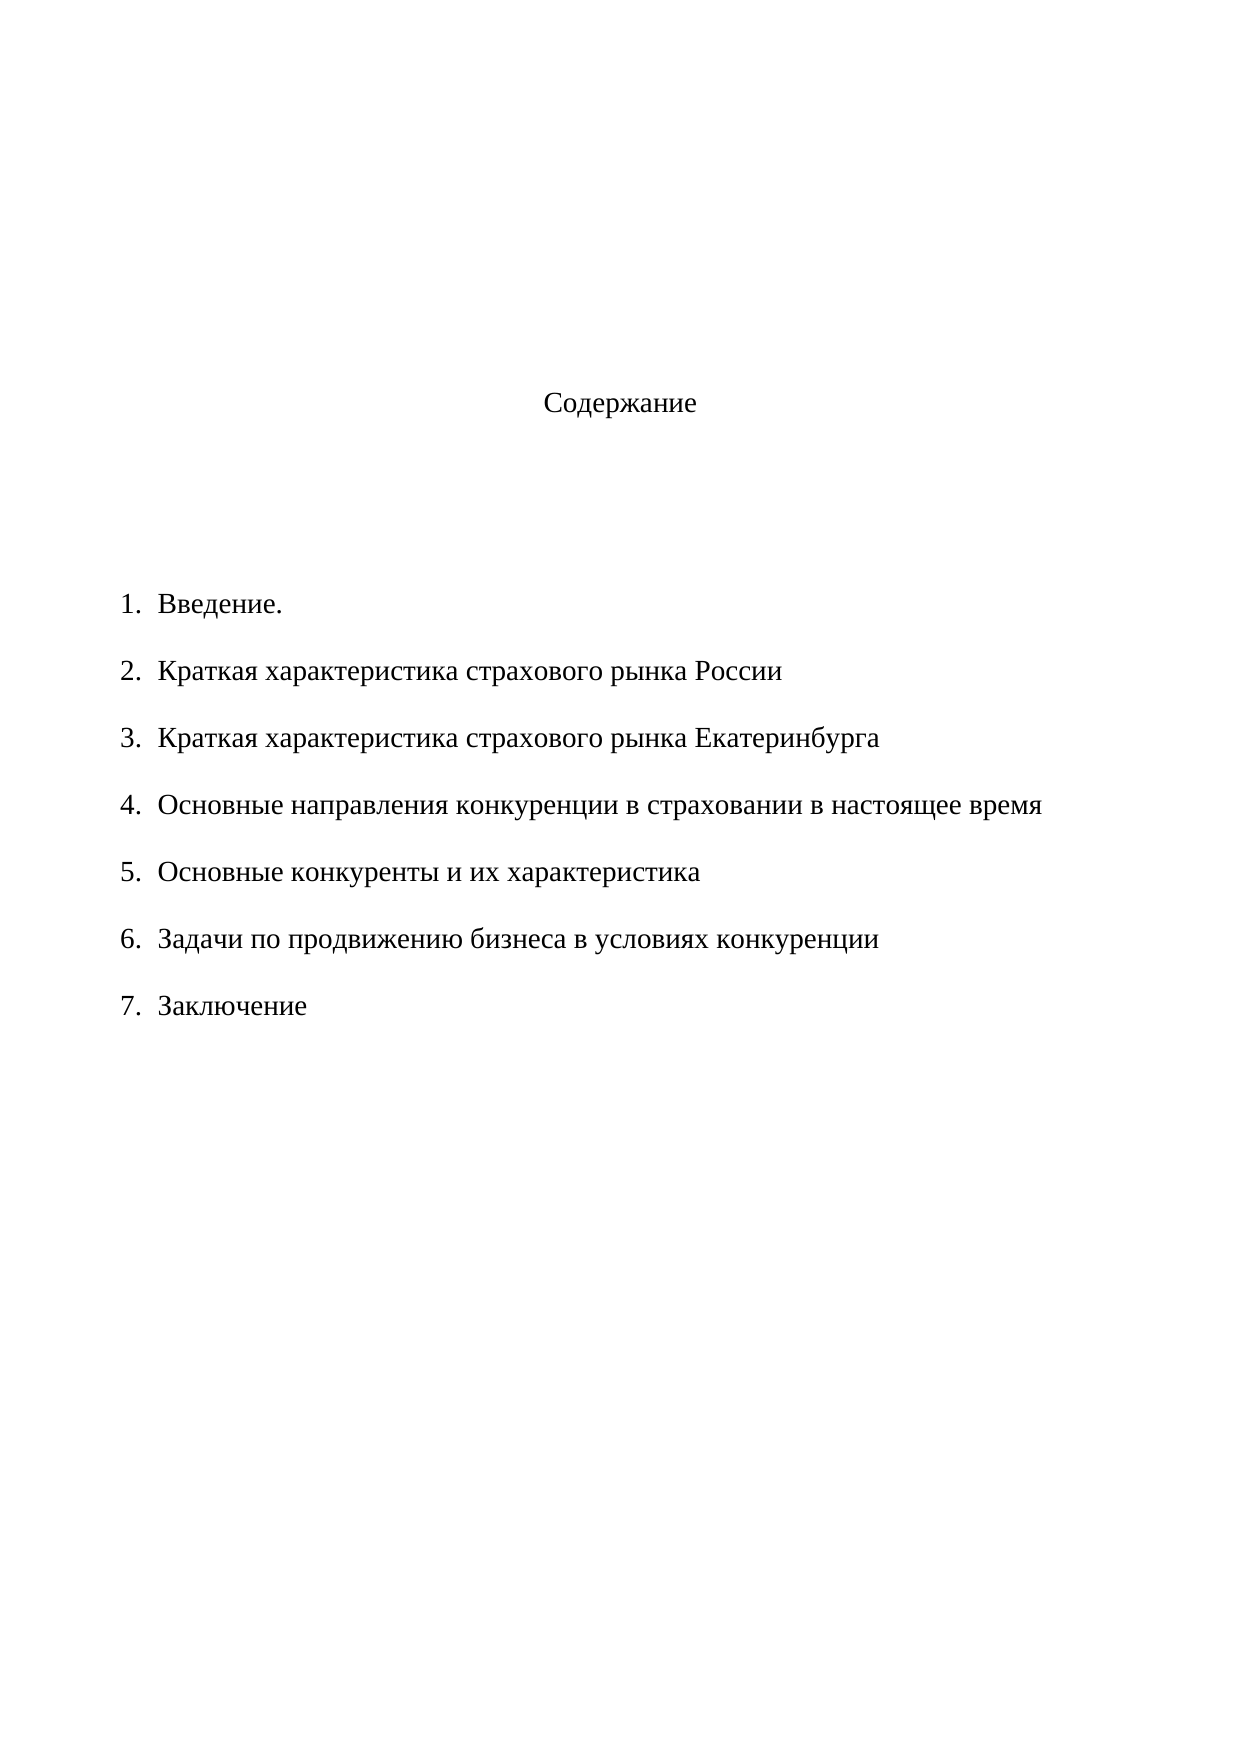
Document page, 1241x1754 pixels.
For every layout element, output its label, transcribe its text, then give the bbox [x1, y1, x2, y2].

list Заключение [120, 988, 1120, 1022]
list Основные направления конкуренции в страховании в настоящее время [120, 787, 1120, 821]
list Краткая характеристика страхового рынка Екатеринбурга [120, 720, 1120, 754]
text Содержание [120, 385, 1120, 418]
list Задачи по продвижению бизнеса в условиях конкуренции [120, 921, 1120, 955]
list Краткая характеристика страхового рынка России [120, 653, 1120, 687]
list Введение. [120, 586, 1120, 619]
list Основные конкуренты и их характеристика [120, 854, 1120, 888]
